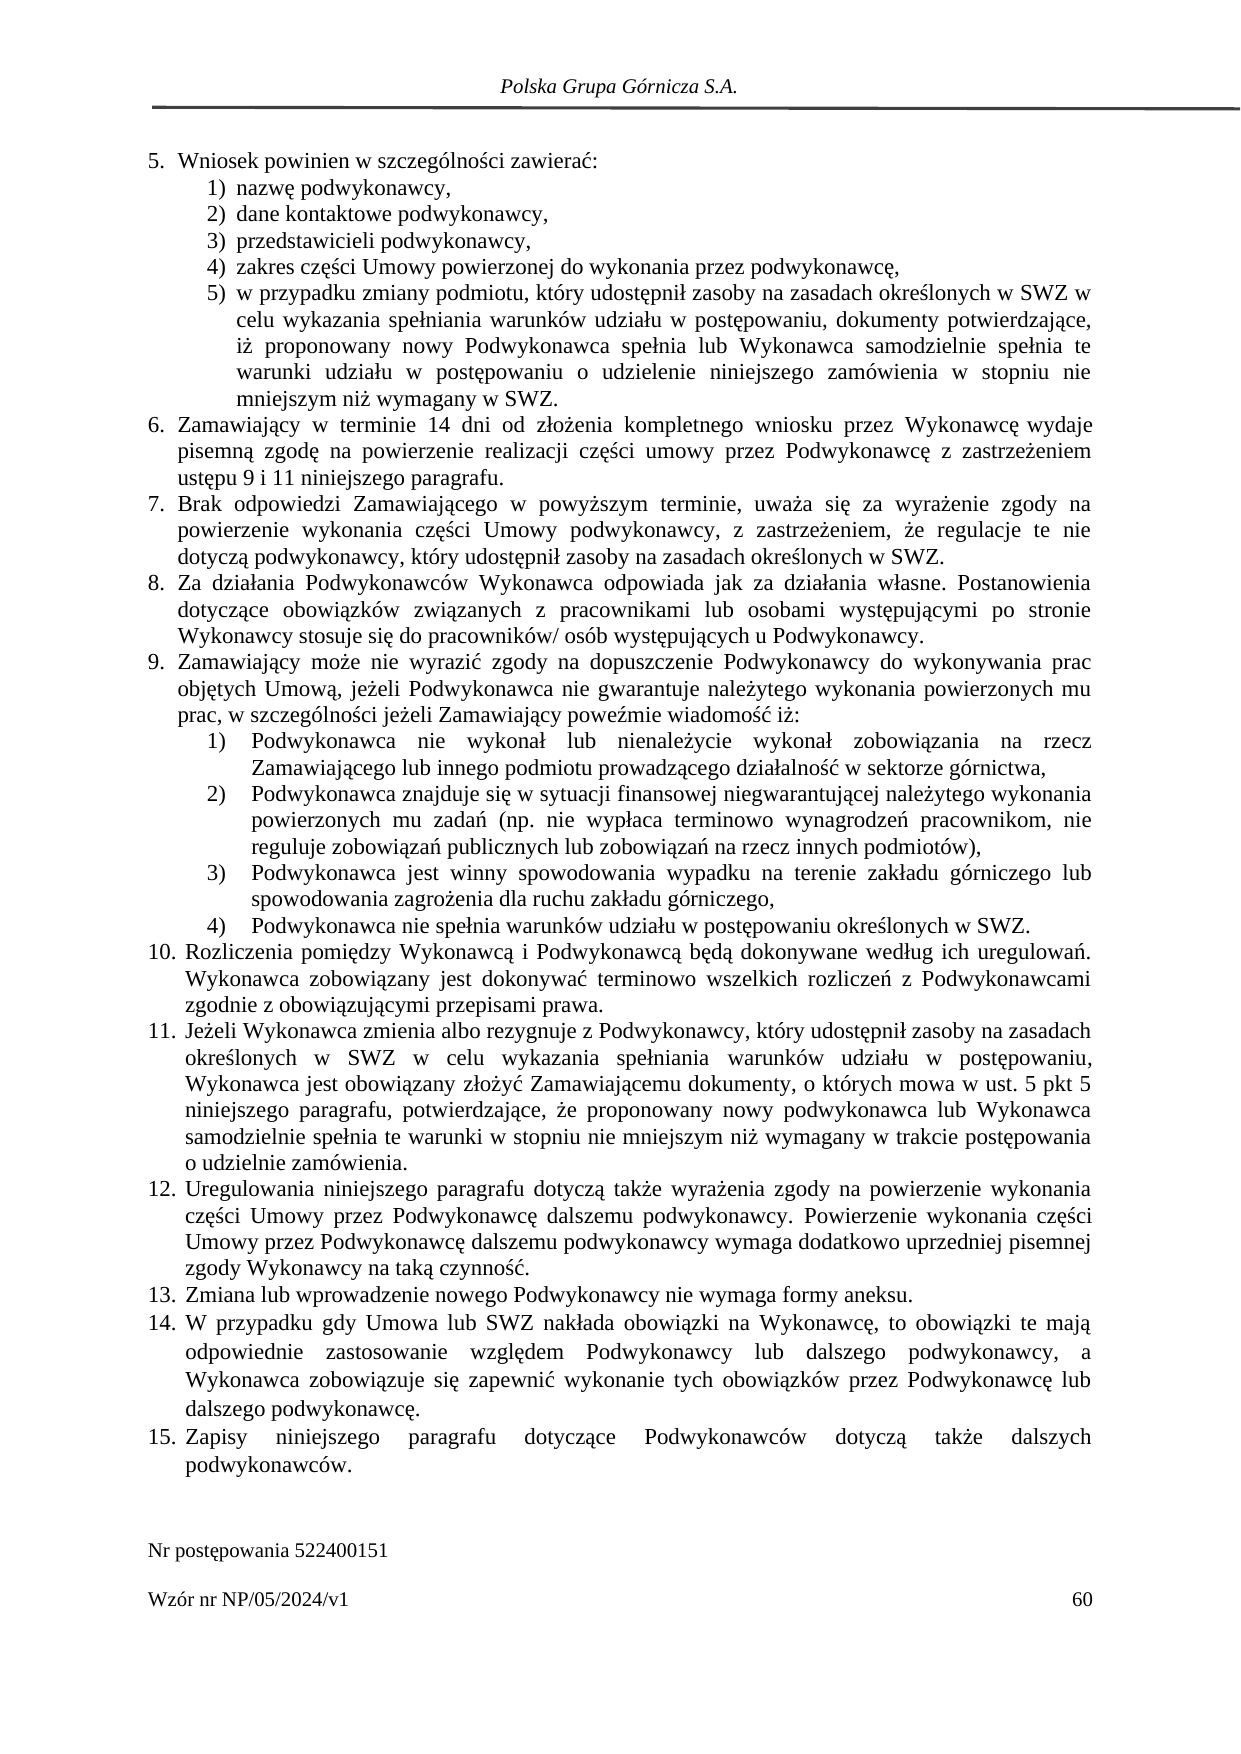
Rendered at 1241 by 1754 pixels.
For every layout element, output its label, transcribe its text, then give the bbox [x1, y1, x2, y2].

list przedstawicieli podwykonawcy, [207, 227, 1093, 253]
list Podwykonawca nie wykonał lub nienależycie wykonał zobowiązania na rzecz Zamawiającego lub innego podmiotu prowadzącego działalność w sektorze górnictwa, [207, 727, 1093, 780]
list Zamawiający może nie wyrazić zgody na dopuszczenie Podwykonawcy do wykonywania prac objętych Umową, jeżeli Podwykonawca nie gwarantuje należytego wykonania powierzonych mu prac, w szczególności jeżeli Zamawiający poweźmie wiadomość iż: [148, 648, 1093, 727]
list Zmiana lub wprowadzenie nowego Podwykonawcy nie wymaga formy aneksu. [148, 1281, 1093, 1307]
list zakres części Umowy powierzonej do wykonania przez podwykonawcę, [207, 253, 1093, 279]
list Zapisy niniejszego paragrafu dotyczące Podwykonawców dotyczą także dalszych podwykonawców. [148, 1423, 1093, 1478]
list Podwykonawca nie spełnia warunków udziału w postępowaniu określonych w SWZ. [207, 912, 1093, 938]
list Podwykonawca znajduje się w sytuacji finansowej niegwarantującej należytego wykonania powierzonych mu zadań (np. nie wypłaca terminowo wynagrodzeń pracownikom, nie reguluje zobowiązań publicznych lub zobowiązań na rzecz innych podmiotów), [207, 780, 1093, 859]
list dane kontaktowe podwykonawcy, [207, 200, 1093, 227]
list w przypadku zmiany podmiotu, który udostępnił zasoby na zasadach określonych w SWZ w celu wykazania spełniania warunków udziału w postępowaniu, dokumenty potwierdzające, iż proponowany nowy Podwykonawca spełnia lub Wykonawca samodzielnie spełnia te warunki udziału w postępowaniu o udzielenie niniejszego zamówienia w stopniu nie mniejszym niż wymagany w SWZ. [207, 279, 1093, 411]
list W przypadku gdy Umowa lub SWZ nakłada obowiązki na Wykonawcę, to obowiązki te mają odpowiednie zastosowanie względem Podwykonawcy lub dalszego podwykonawcy, a Wykonawca zobowiązuje się zapewnić wykonanie tych obowiązków przez Podwykonawcę lub dalszego podwykonawcę. [148, 1309, 1093, 1421]
list Podwykonawca jest winny spowodowania wypadku na terenie zakładu górniczego lub spowodowania zagrożenia dla ruchu zakładu górniczego, [207, 859, 1093, 912]
list Jeżeli Wykonawca zmienia albo rezygnuje z Podwykonawcy, który udostępnił zasoby na zasadach określonych w SWZ w celu wykazania spełniania warunków udziału w postępowaniu, Wykonawca jest obowiązany złożyć Zamawiającemu dokumenty, o których mowa w ust. 5 pkt 5 niniejszego paragrafu, potwierdzające, że proponowany nowy podwykonawca lub Wykonawca samodzielnie spełnia te warunki w stopniu nie mniejszym niż wymagany w trakcie postępowania o udzielnie zamówienia. [148, 1017, 1093, 1175]
list Za działania Podwykonawców Wykonawca odpowiada jak za działania własne. Postanowienia dotyczące obowiązków związanych z pracownikami lub osobami występującymi po stronie Wykonawcy stosuje się do pracowników/ osób występujących u Podwykonawcy. [148, 569, 1093, 648]
list nazwę podwykonawcy, [207, 174, 1093, 200]
list Uregulowania niniejszego paragrafu dotyczą także wyrażenia zgody na powierzenie wykonania części Umowy przez Podwykonawcę dalszemu podwykonawcy. Powierzenie wykonania części Umowy przez Podwykonawcę dalszemu podwykonawcy wymaga dodatkowo uprzedniej pisemnej zgody Wykonawcy na taką czynność. [148, 1175, 1093, 1281]
list Brak odpowiedzi Zamawiającego w powyższym terminie, uważa się za wyrażenie zgody na powierzenie wykonania części Umowy podwykonawcy, z zastrzeżeniem, że regulacje te nie dotyczą podwykonawcy, który udostępnił zasoby na zasadach określonych w SWZ. [148, 490, 1093, 569]
list Rozliczenia pomiędzy Wykonawcą i Podwykonawcą będą dokonywane według ich uregulowań. Wykonawca zobowiązany jest dokonywać terminowo wszelkich rozliczeń z Podwykonawcami zgodnie z obowiązującymi przepisami prawa. [148, 938, 1093, 1017]
list Zamawiający w terminie 14 dni od złożenia kompletnego wniosku przez Wykonawcę wydaje pisemną zgodę na powierzenie realizacji części umowy przez Podwykonawcę z zastrzeżeniem ustępu 9 i 11 niniejszego paragrafu. [148, 411, 1093, 490]
list Wniosek powinien w szczególności zawierać: [148, 148, 1093, 174]
